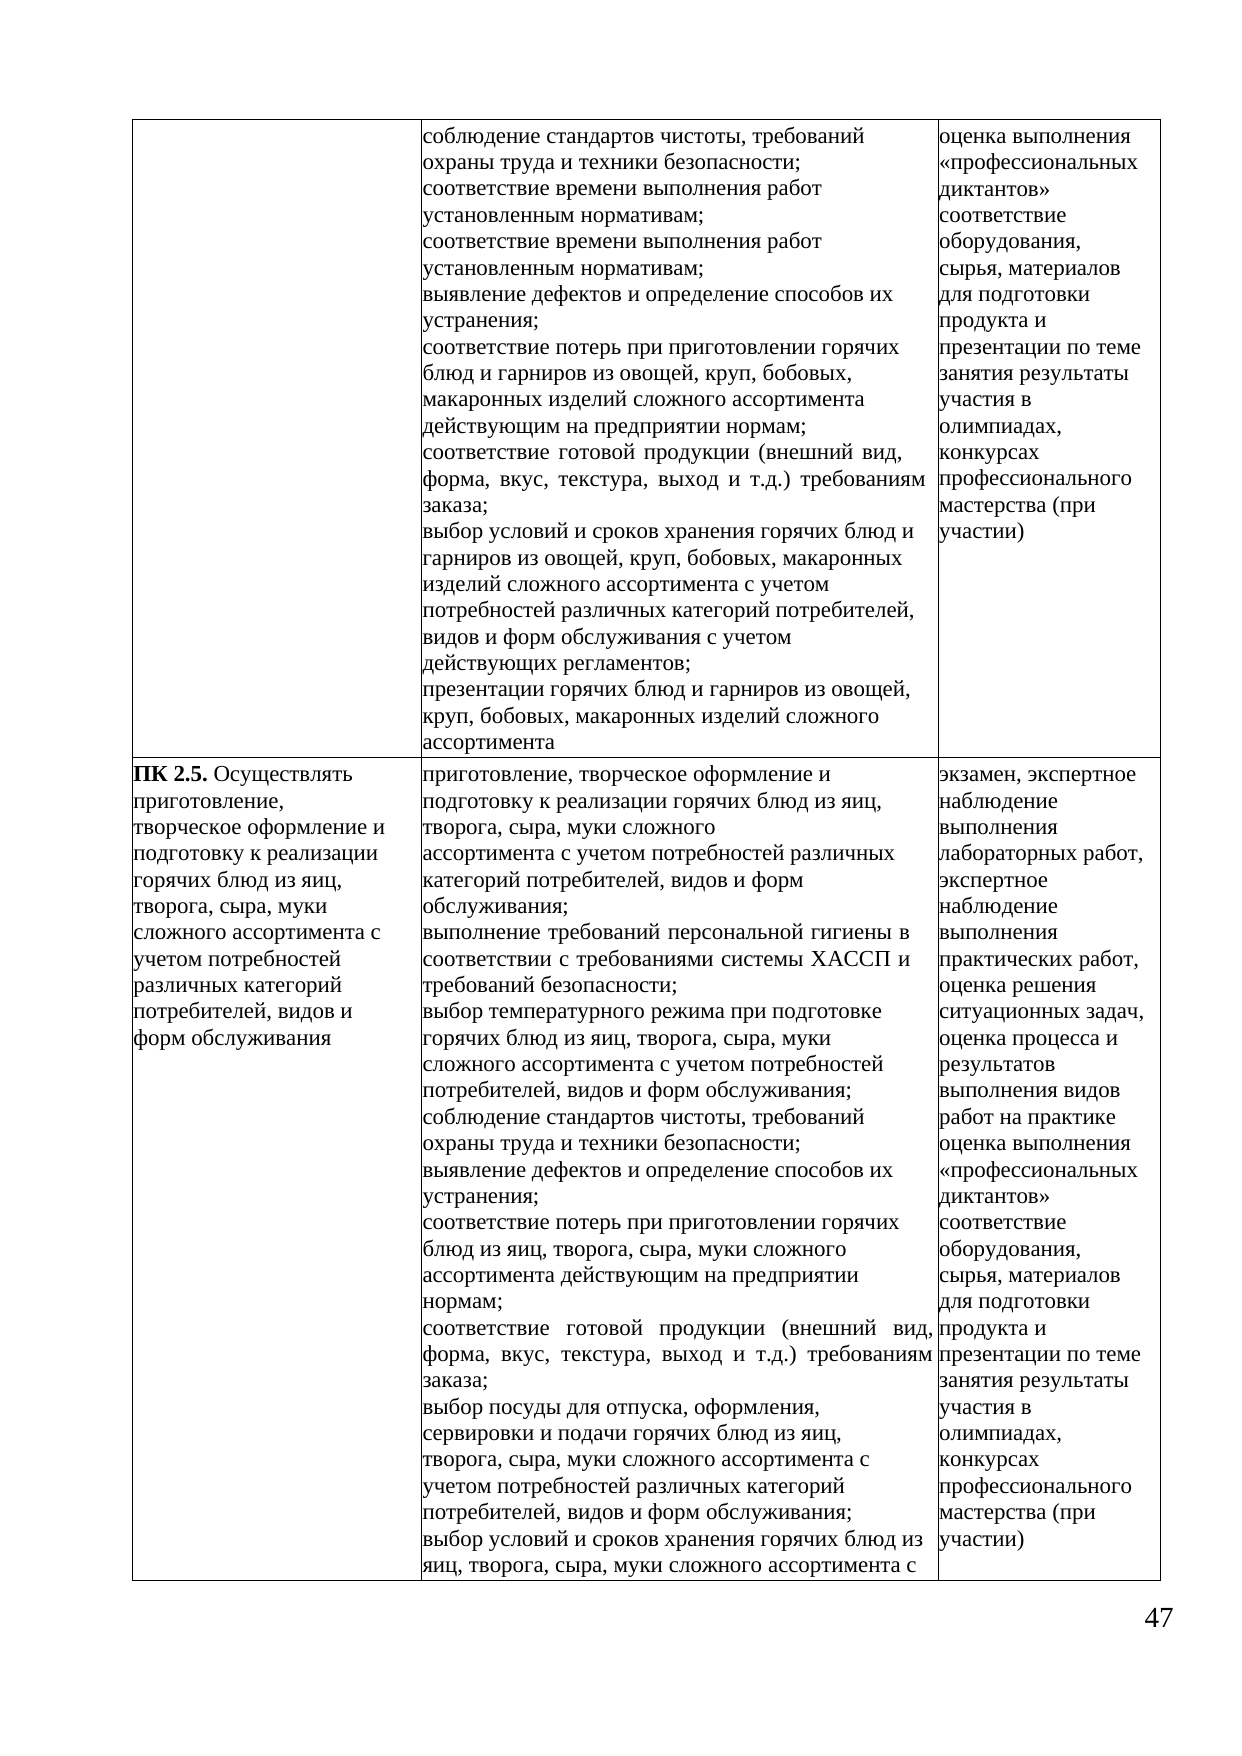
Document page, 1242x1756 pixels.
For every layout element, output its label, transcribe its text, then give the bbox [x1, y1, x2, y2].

table_header [133, 120, 421, 757]
table_cell приготовление, творческое оформление и подготовку к реализации горячих блюд из яиц, творога, сыра, муки сложного ассортимента с учетом потребностей различных категорий потребителей, видов и форм обслуживания; выполнение требований персональной гигиены в соответствии с требованиями системы ХАССП и требований безопасности; выбор температурного режима при подготовке горячих блюд из яиц, творога, сыра, муки сложного ассортимента с учетом потребностей потребителей, видов и форм обслуживания; соблюдение стандартов чистоты, требований охраны труда и техники безопасности; выявление дефектов и определение способов их устранения; соответствие потерь при приготовлении горячих блюд из яиц, творога, сыра, муки сложного ассортимента действующим на предприятии нормам; соответствие готовой продукции (внешний вид, форма, вкус, текстура, выход и т.д.) требованиям заказа; выбор посуды для отпуска, оформления, сервировки и подачи горячих блюд из яиц, творога, сыра, муки сложного ассортимента с учетом потребностей различных категорий потребителей, видов и форм обслуживания; выбор условий и сроков хранения горячих блюд из яиц, творога, сыра, муки сложного ассортимента с [422, 758, 938, 1580]
table_cell ПК 2.5. Осуществлять приготовление, творческое оформление и подготовку к реализации горячих блюд из яиц, творога, сыра, муки сложного ассортимента с учетом потребностей различных категорий потребителей, видов и форм обслуживания [133, 758, 421, 1580]
table_header оценка выполнения «профессиональных диктантов» соответствие оборудования, сырья, материалов для подготовки продукта и презентации по теме занятия результаты участия в олимпиадах, конкурсах профессионального мастерства (при участии) [939, 120, 1160, 757]
table_header соблюдение стандартов чистоты, требований охраны труда и техники безопасности; соответствие времени выполнения работ установленным нормативам; соответствие времени выполнения работ установленным нормативам; выявление дефектов и определение способов их устранения; соответствие потерь при приготовлении горячих блюд и гарниров из овощей, круп, бобовых, макаронных изделий сложного ассортимента действующим на предприятии нормам; соответствие готовой продукции (внешний вид, форма, вкус, текстура, выход и т.д.) требованиям заказа; выбор условий и сроков хранения горячих блюд и гарниров из овощей, круп, бобовых, макаронных изделий сложного ассортимента с учетом потребностей различных категорий потребителей, видов и форм обслуживания с учетом действующих регламентов; презентации горячих блюд и гарниров из овощей, круп, бобовых, макаронных изделий сложного ассортимента [422, 120, 938, 757]
